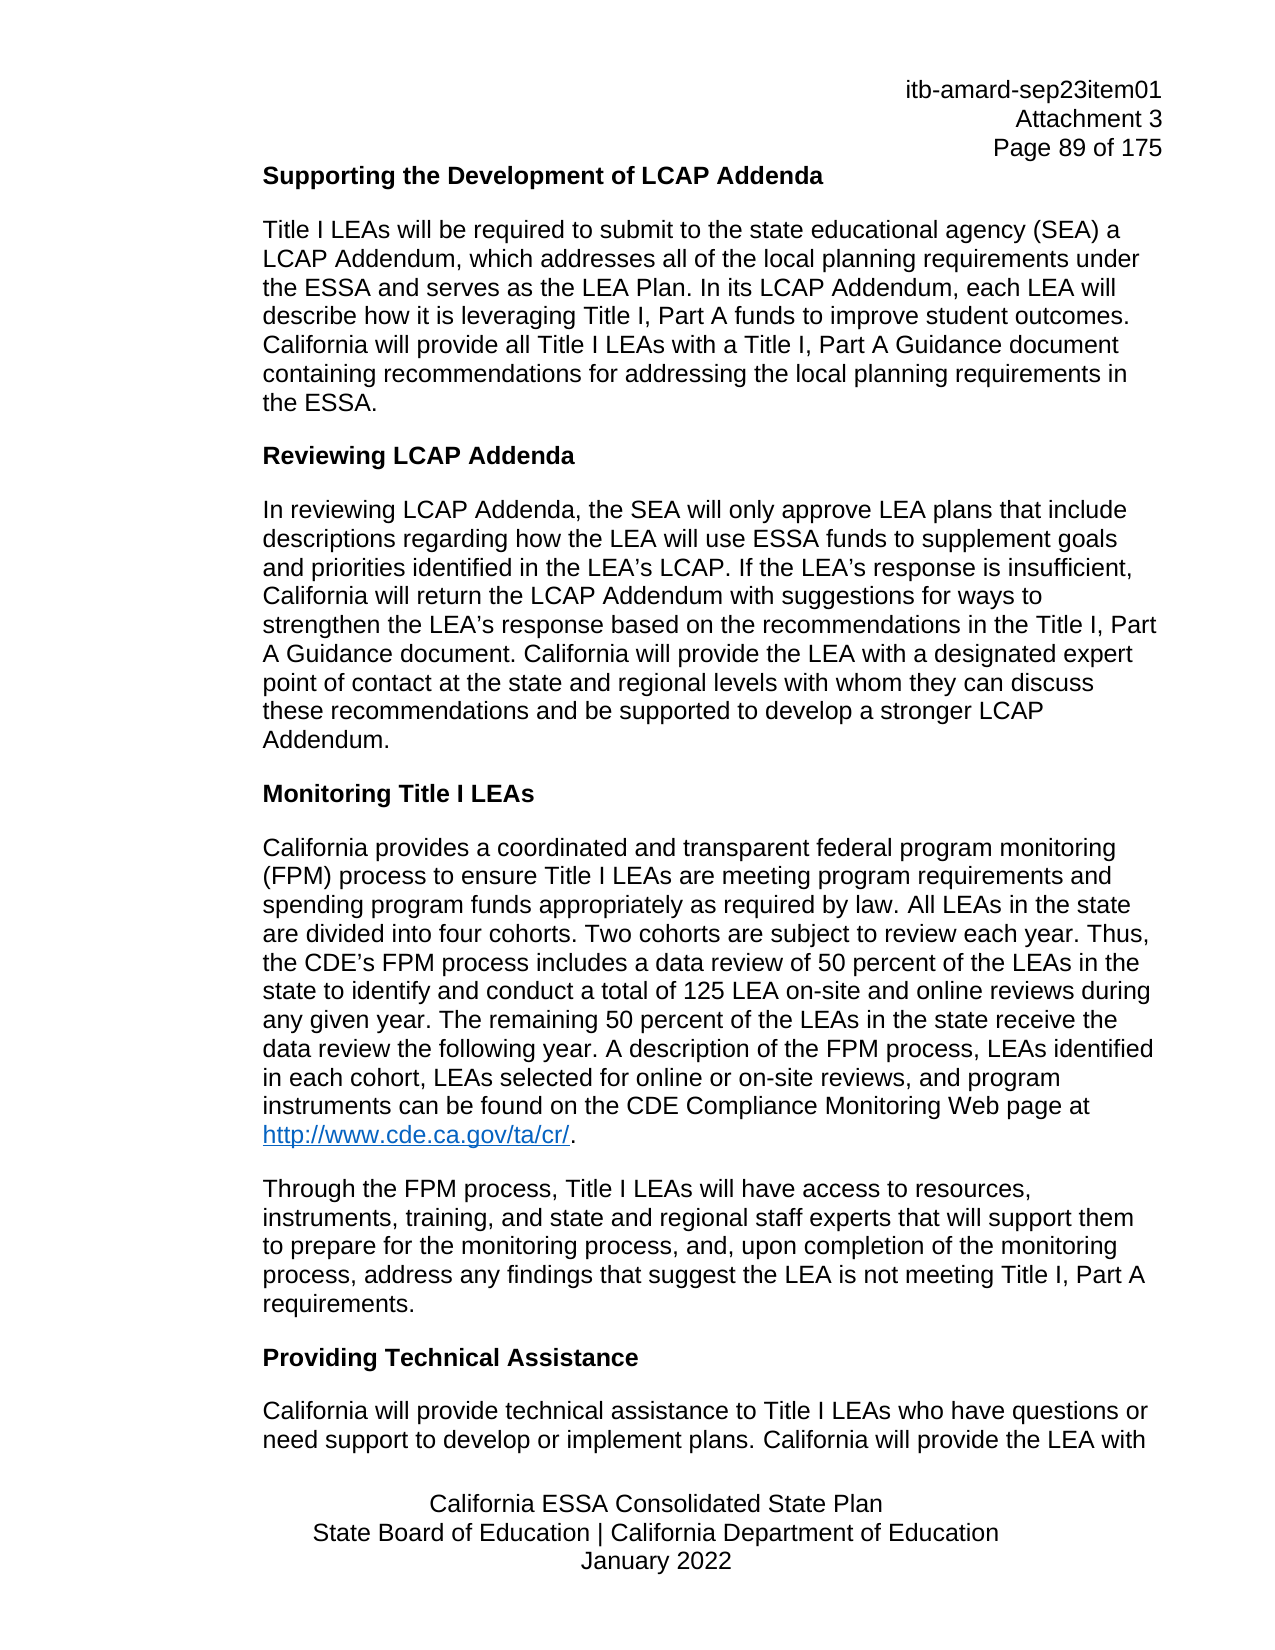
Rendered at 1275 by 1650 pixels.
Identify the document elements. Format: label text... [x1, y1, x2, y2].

text In reviewing LCAP Addenda, the SEA will only approve LEA plans that include descriptions regarding how the LEA will use ESSA funds to supplement goals and priorities identified in the LEA’s LCAP. If the LEA’s response is insufficient, California will return the LCAP Addendum with suggestions for ways to strengthen the LEA’s response based on the recommendations in the Title I, Part A Guidance document. California will provide the LEA with a designated expert point of contact at the state and regional levels with whom they can discuss these recommendations and be supported to develop a stronger LCAP Addendum. [262, 495, 1162, 754]
subtitle Monitoring Title I LEAs [262, 779, 1162, 807]
text California provides a coordinated and transparent federal program monitoring (FPM) process to ensure Title I LEAs are meeting program requirements and spending program funds appropriately as required by law. All LEAs in the state are divided into four cohorts. Two cohorts are subject to review each year. Thus, the CDE’s FPM process includes a data review of 50 percent of the LEAs in the state to identify and conduct a total of 125 LEA on-site and online reviews during any given year. The remaining 50 percent of the LEAs in the state receive the data review the following year. A description of the FPM process, LEAs identified in each cohort, LEAs selected for online or on-site reviews, and program instruments can be found on the CDE Compliance Monitoring Web page at http://www.cde.ca.gov/ta/cr/. [262, 832, 1162, 1149]
subtitle Reviewing LCAP Addenda [262, 441, 1162, 470]
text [262, 1396, 1162, 1454]
subtitle Providing Technical Assistance [262, 1342, 1162, 1371]
text Title I LEAs will be required to submit to the state educational agency (SEA) a LCAP Addendum, which addresses all of the local planning requirements under the ESSA and serves as the LEA Plan. In its LCAP Addendum, each LEA will describe how it is leveraging Title I, Part A funds to improve student outcomes. California will provide all Title I LEAs with a Title I, Part A Guidance document containing recommendations for addressing the local planning requirements in the ESSA. [262, 215, 1162, 416]
subtitle Supporting the Development of LCAP Addenda [262, 161, 1162, 190]
text Through the FPM process, Title I LEAs will have access to resources, instruments, training, and state and regional staff experts that will support them to prepare for the monitoring process, and, upon completion of the monitoring process, address any findings that suggest the LEA is not meeting Title I, Part A requirements. [262, 1174, 1162, 1317]
